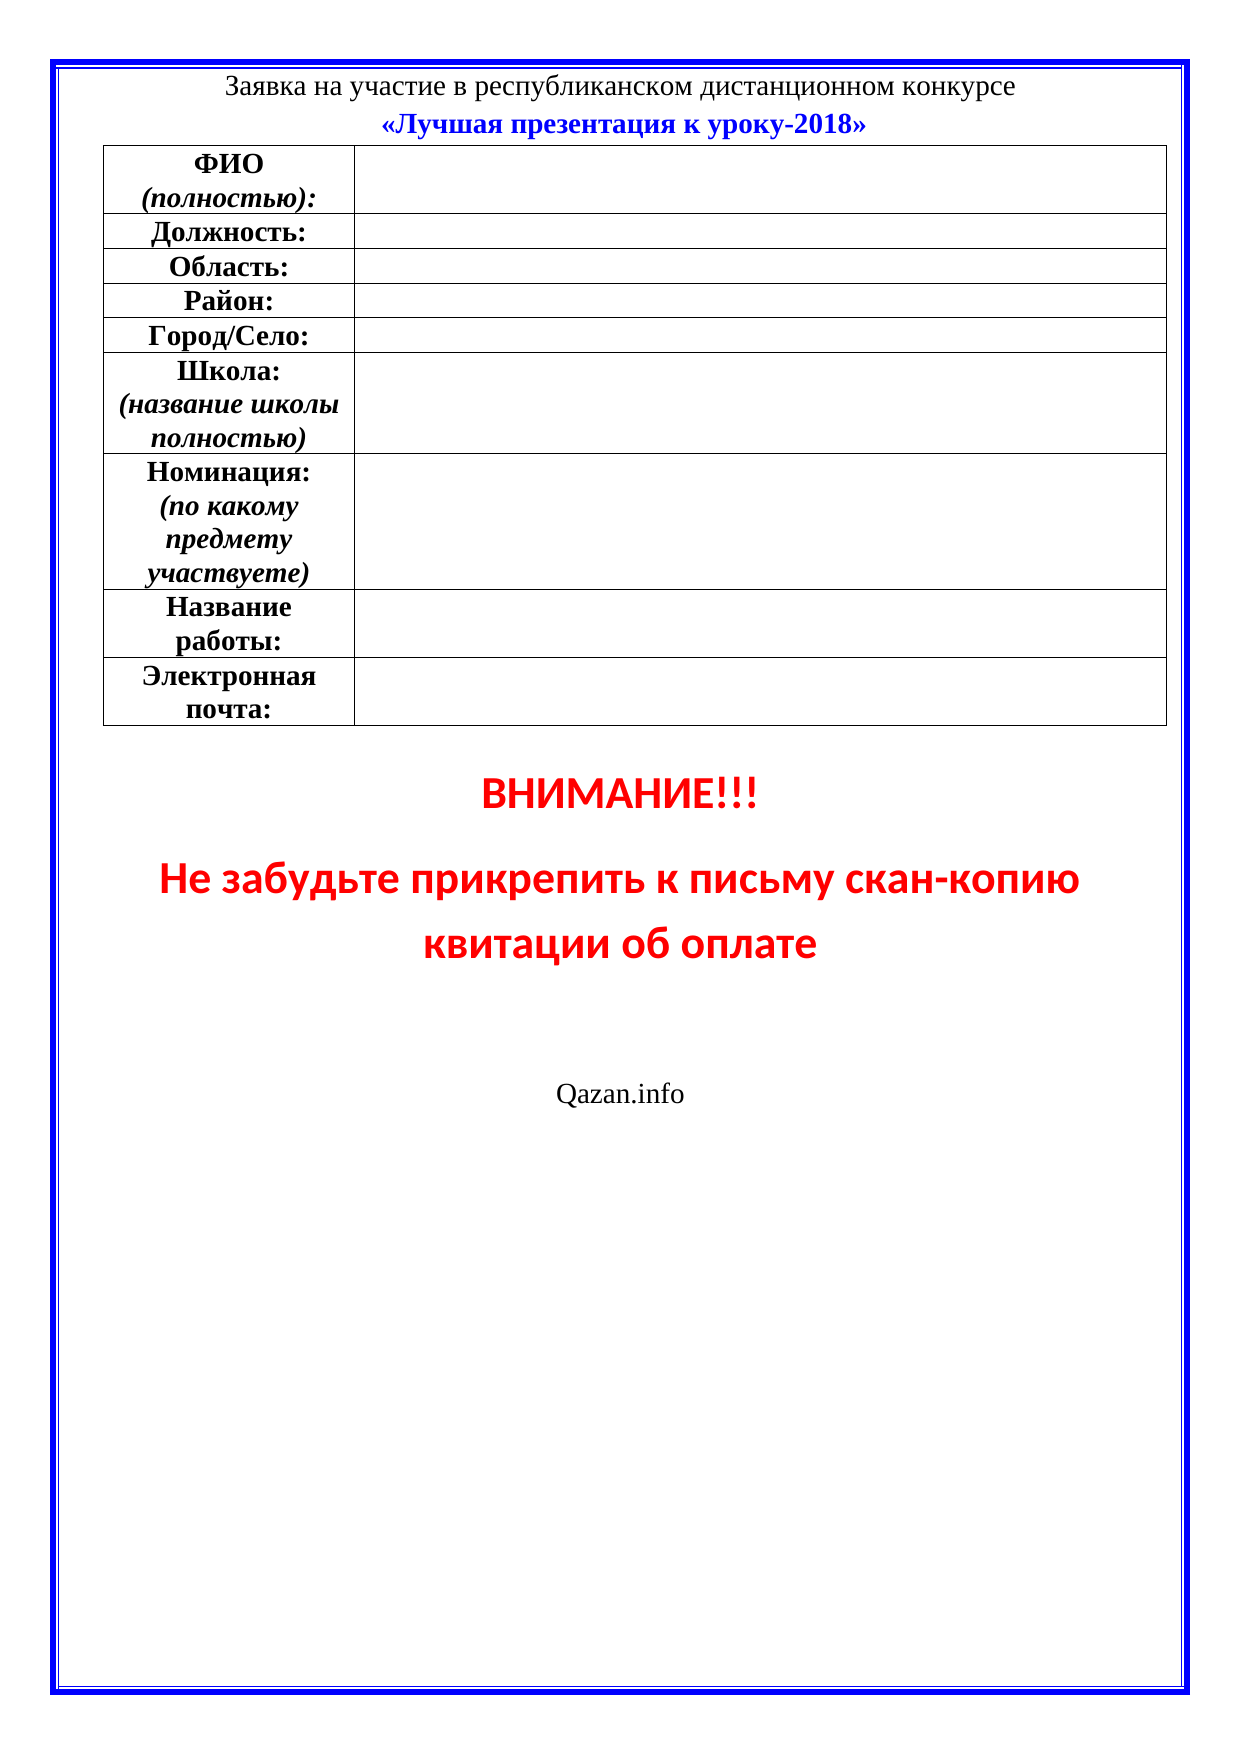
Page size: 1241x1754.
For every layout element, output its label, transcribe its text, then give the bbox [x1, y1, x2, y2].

table_header [355, 146, 1166, 213]
table_cell Название работы: [104, 590, 354, 657]
text Заявка на участие в республиканском дистанционном конкурсе [74, 69, 1166, 102]
table_cell [355, 353, 1166, 453]
table_cell [355, 590, 1166, 657]
text «Лучшая презентация к уроку-2018» [74, 107, 1166, 140]
table_cell Школа: (название школы полностью) [104, 353, 354, 453]
table_cell [355, 284, 1166, 317]
table_cell Должность: [104, 214, 354, 248]
table_cell Район: [104, 284, 354, 317]
text ВНИМАНИЕ!!! [74, 764, 1166, 820]
table_cell [355, 249, 1166, 282]
table_cell Город/Село: [104, 318, 354, 352]
table_cell Электронная почта: [104, 658, 354, 725]
table_cell [355, 214, 1166, 248]
table_cell [355, 318, 1166, 352]
table_cell Номинация: (по какому предмету участвуете) [104, 454, 354, 588]
table_cell Область: [104, 249, 354, 282]
table_cell [355, 454, 1166, 588]
text Не забудьте прикрепить к письму скан-копию квитации об оплате [74, 849, 1166, 970]
text Qazan.info [74, 1076, 1166, 1109]
table_cell [355, 658, 1166, 725]
table_header ФИО (полностью): [104, 146, 354, 213]
